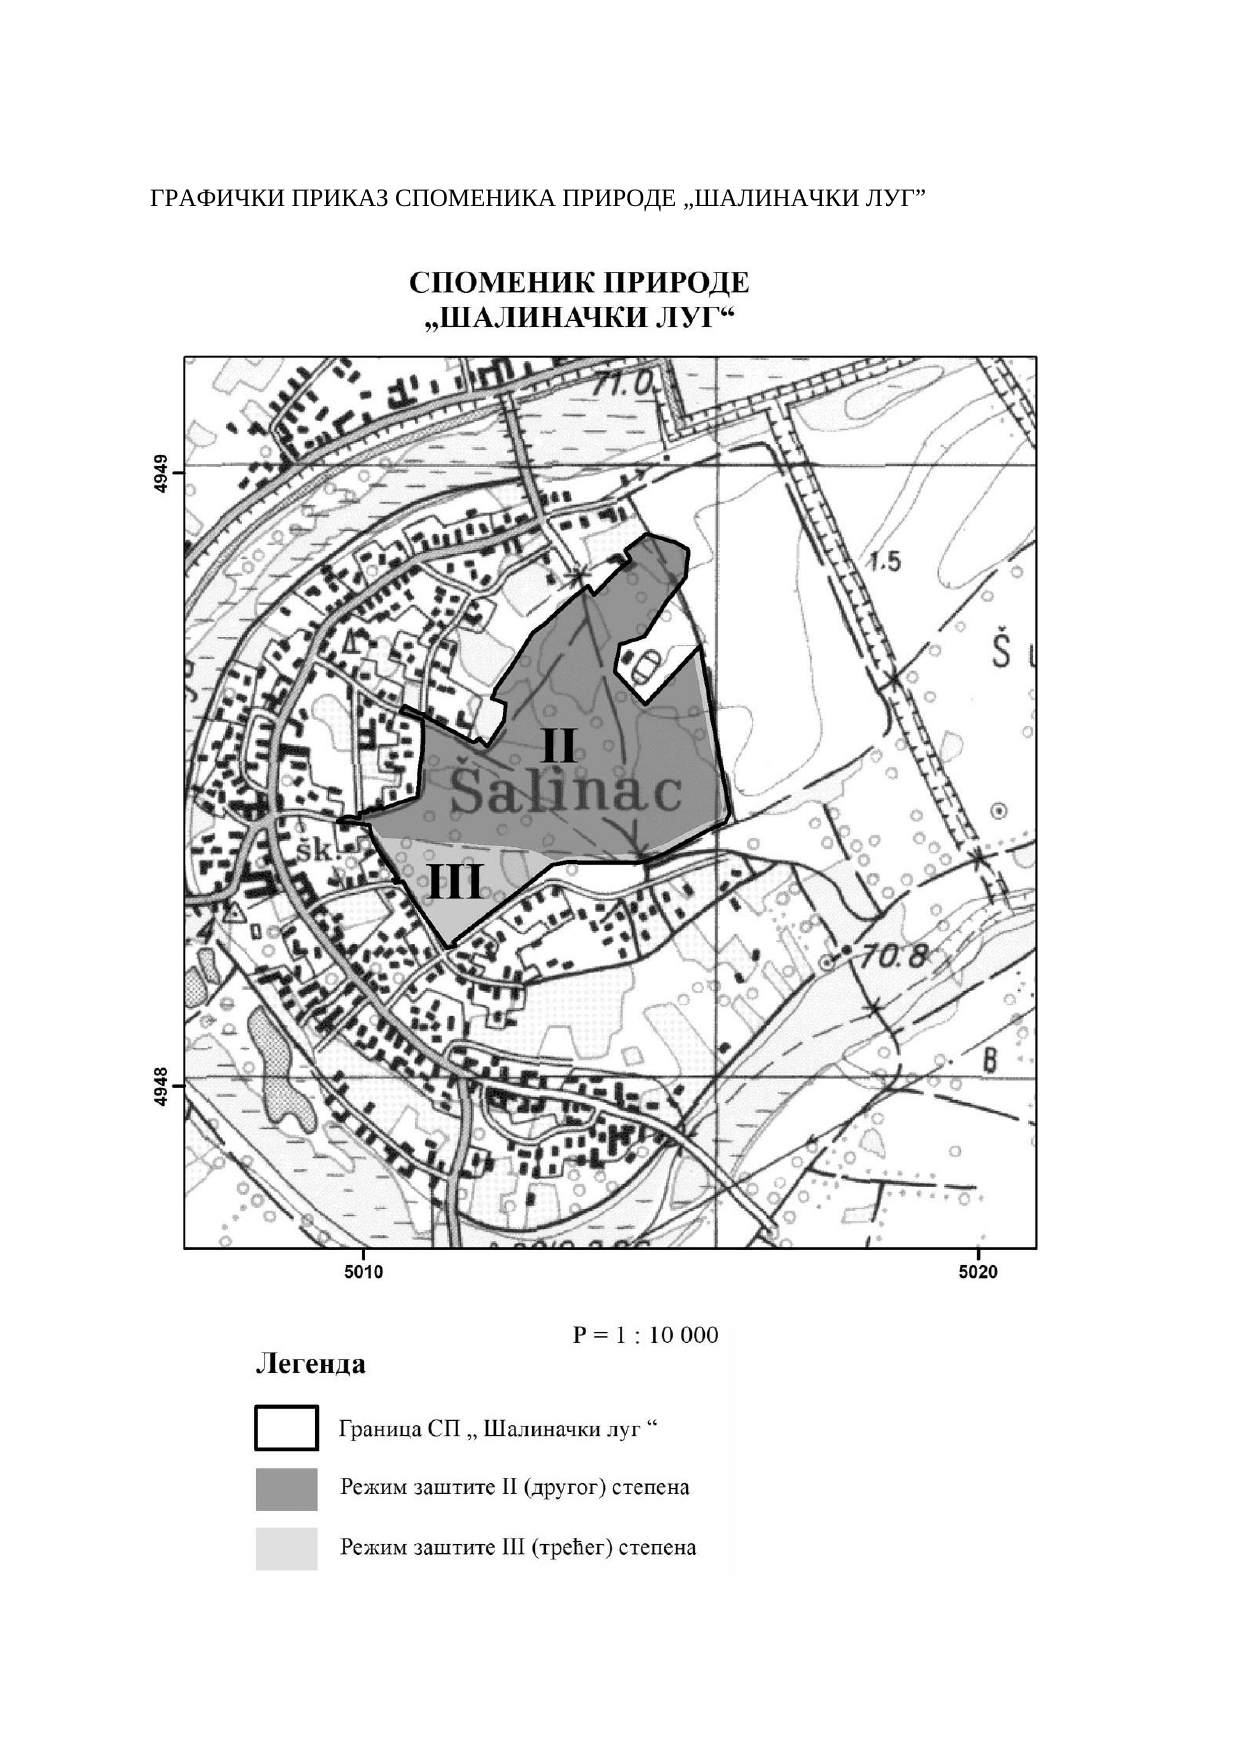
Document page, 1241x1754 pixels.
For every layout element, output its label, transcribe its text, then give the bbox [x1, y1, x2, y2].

text ГРАФИЧКИ ПРИКАЗ СПОМЕНИКА ПРИРОДЕ „ШАЛИНАЧКИ ЛУГ” [395, 183, 1106, 212]
